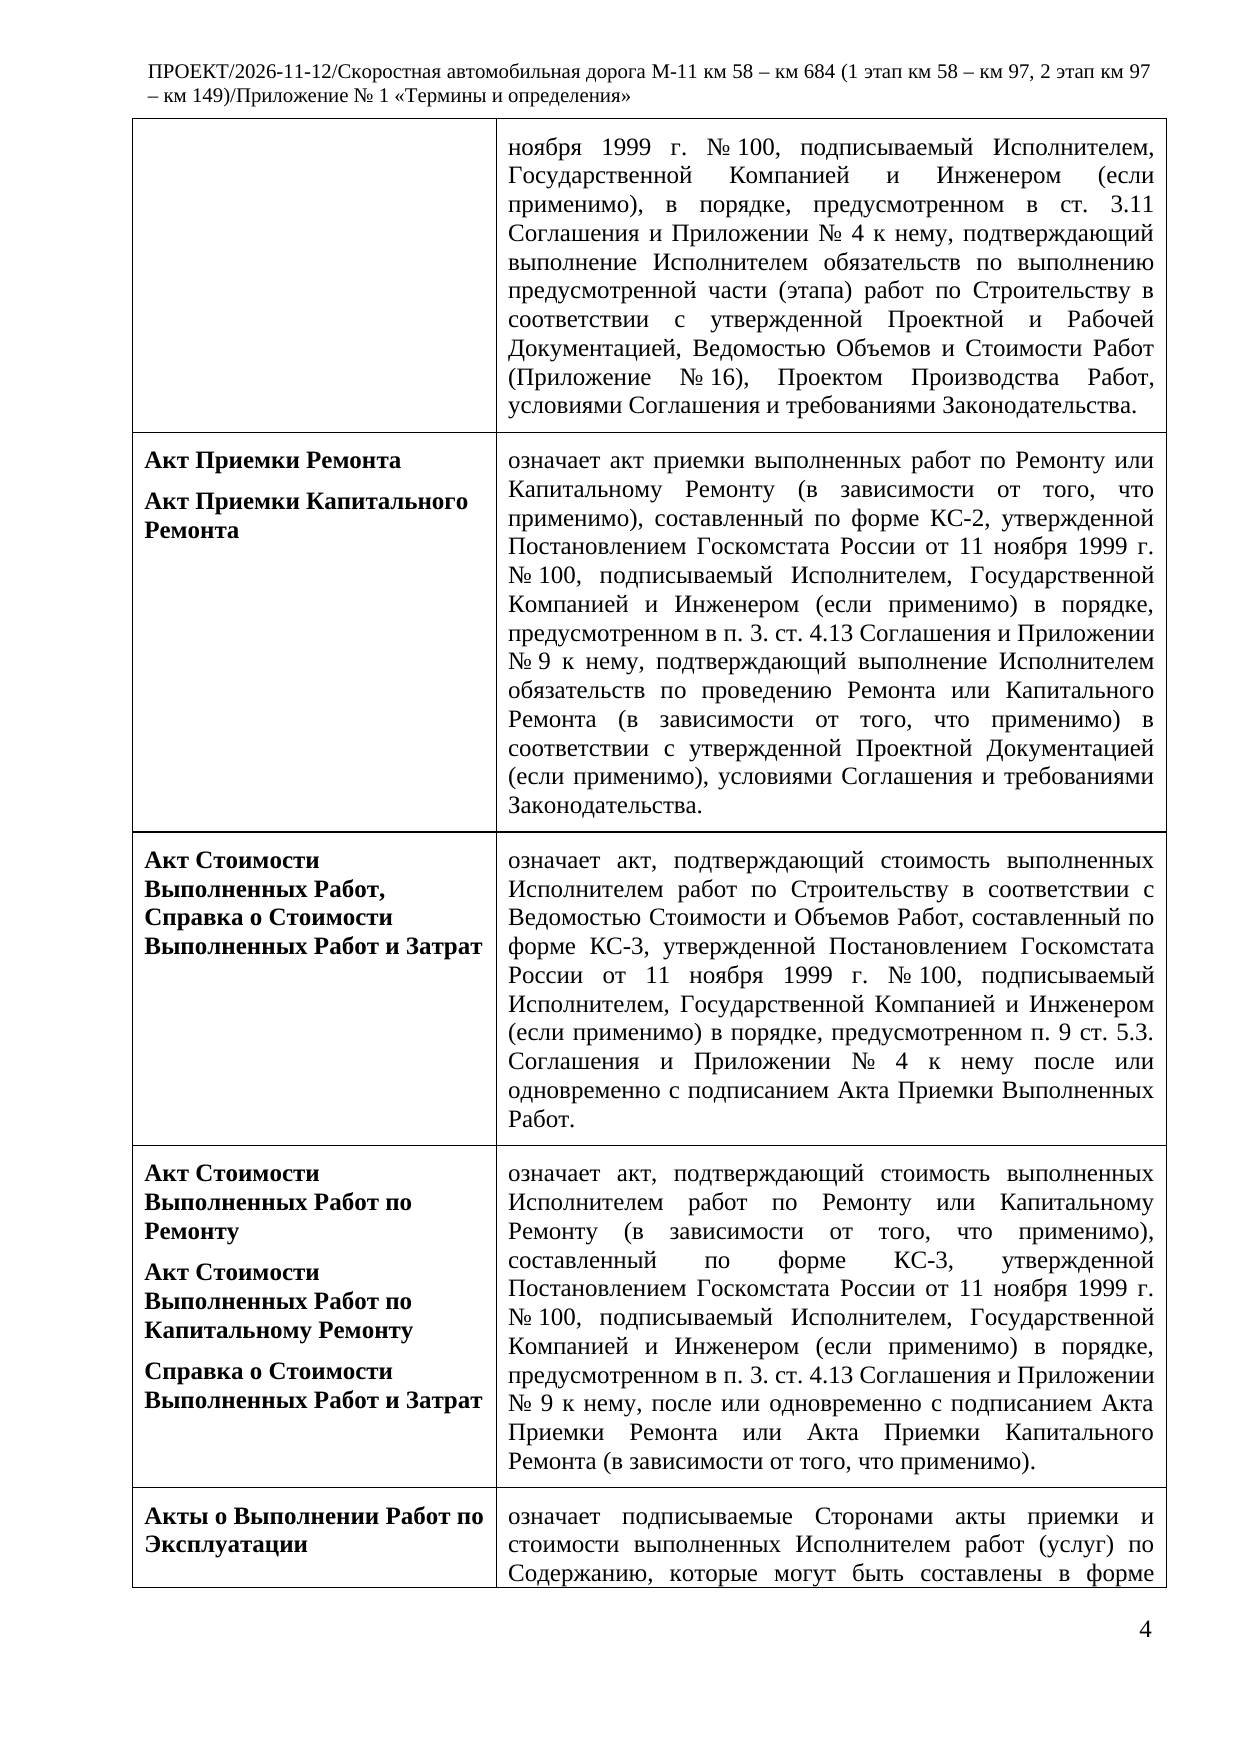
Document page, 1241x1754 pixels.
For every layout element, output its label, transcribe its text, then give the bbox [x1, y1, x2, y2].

table_cell Акт Стоимости Выполненных Работ по Ремонту Акт Стоимости Выполненных Работ по Капитальному Ремонту Справка о Стоимости Выполненных Работ и Затрат [133, 1146, 496, 1487]
table_cell означает акт, подтверждающий стоимость выполненных Исполнителем работ по Строительству в соответствии с Ведомостью Стоимости и Объемов Работ, составленный по форме КС-3, утвержденной Постановлением Госкомстата России от 11 ноября 1999 г. № 100, подписываемый Исполнителем, Государственной Компанией и Инженером (если применимо) в порядке, предусмотренном п. 9 ст. 5.3. Соглашения и Приложении № 4 к нему после или одновременно с подписанием Акта Приемки Выполненных Работ. [497, 833, 1166, 1145]
table_cell Акт Приемки Ремонта Акт Приемки Капитального Ремонта [133, 433, 496, 831]
table_cell означает акт приемки выполненных работ по Ремонту или Капитальному Ремонту (в зависимости от того, что применимо), составленный по форме КС-2, утвержденной Постановлением Госкомстата России от 11 ноября 1999 г. № 100, подписываемый Исполнителем, Государственной Компанией и Инженером (если применимо) в порядке, предусмотренном в п. 3. ст. 4.13 Соглашения и Приложении № 9 к нему, подтверждающий выполнение Исполнителем обязательств по проведению Ремонта или Капитального Ремонта (в зависимости от того, что применимо) в соответствии с утвержденной Проектной Документацией (если применимо), условиями Соглашения и требованиями Законодательства. [497, 433, 1166, 831]
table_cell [133, 1488, 496, 1587]
table_cell означает акт, подтверждающий стоимость выполненных Исполнителем работ по Ремонту или Капитальному Ремонту (в зависимости от того, что применимо), составленный по форме КС-3, утвержденной Постановлением Госкомстата России от 11 ноября 1999 г. № 100, подписываемый Исполнителем, Государственной Компанией и Инженером (если применимо) в порядке, предусмотренном в п. 3. ст. 4.13 Соглашения и Приложении № 9 к нему, после или одновременно с подписанием Акта Приемки Ремонта или Акта Приемки Капитального Ремонта (в зависимости от того, что применимо). [497, 1146, 1166, 1487]
table_cell Акт Стоимости Выполненных Работ, Справка о Стоимости Выполненных Работ и Затрат [133, 833, 496, 1145]
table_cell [497, 119, 1166, 432]
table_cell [497, 1488, 1166, 1587]
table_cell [133, 119, 496, 432]
